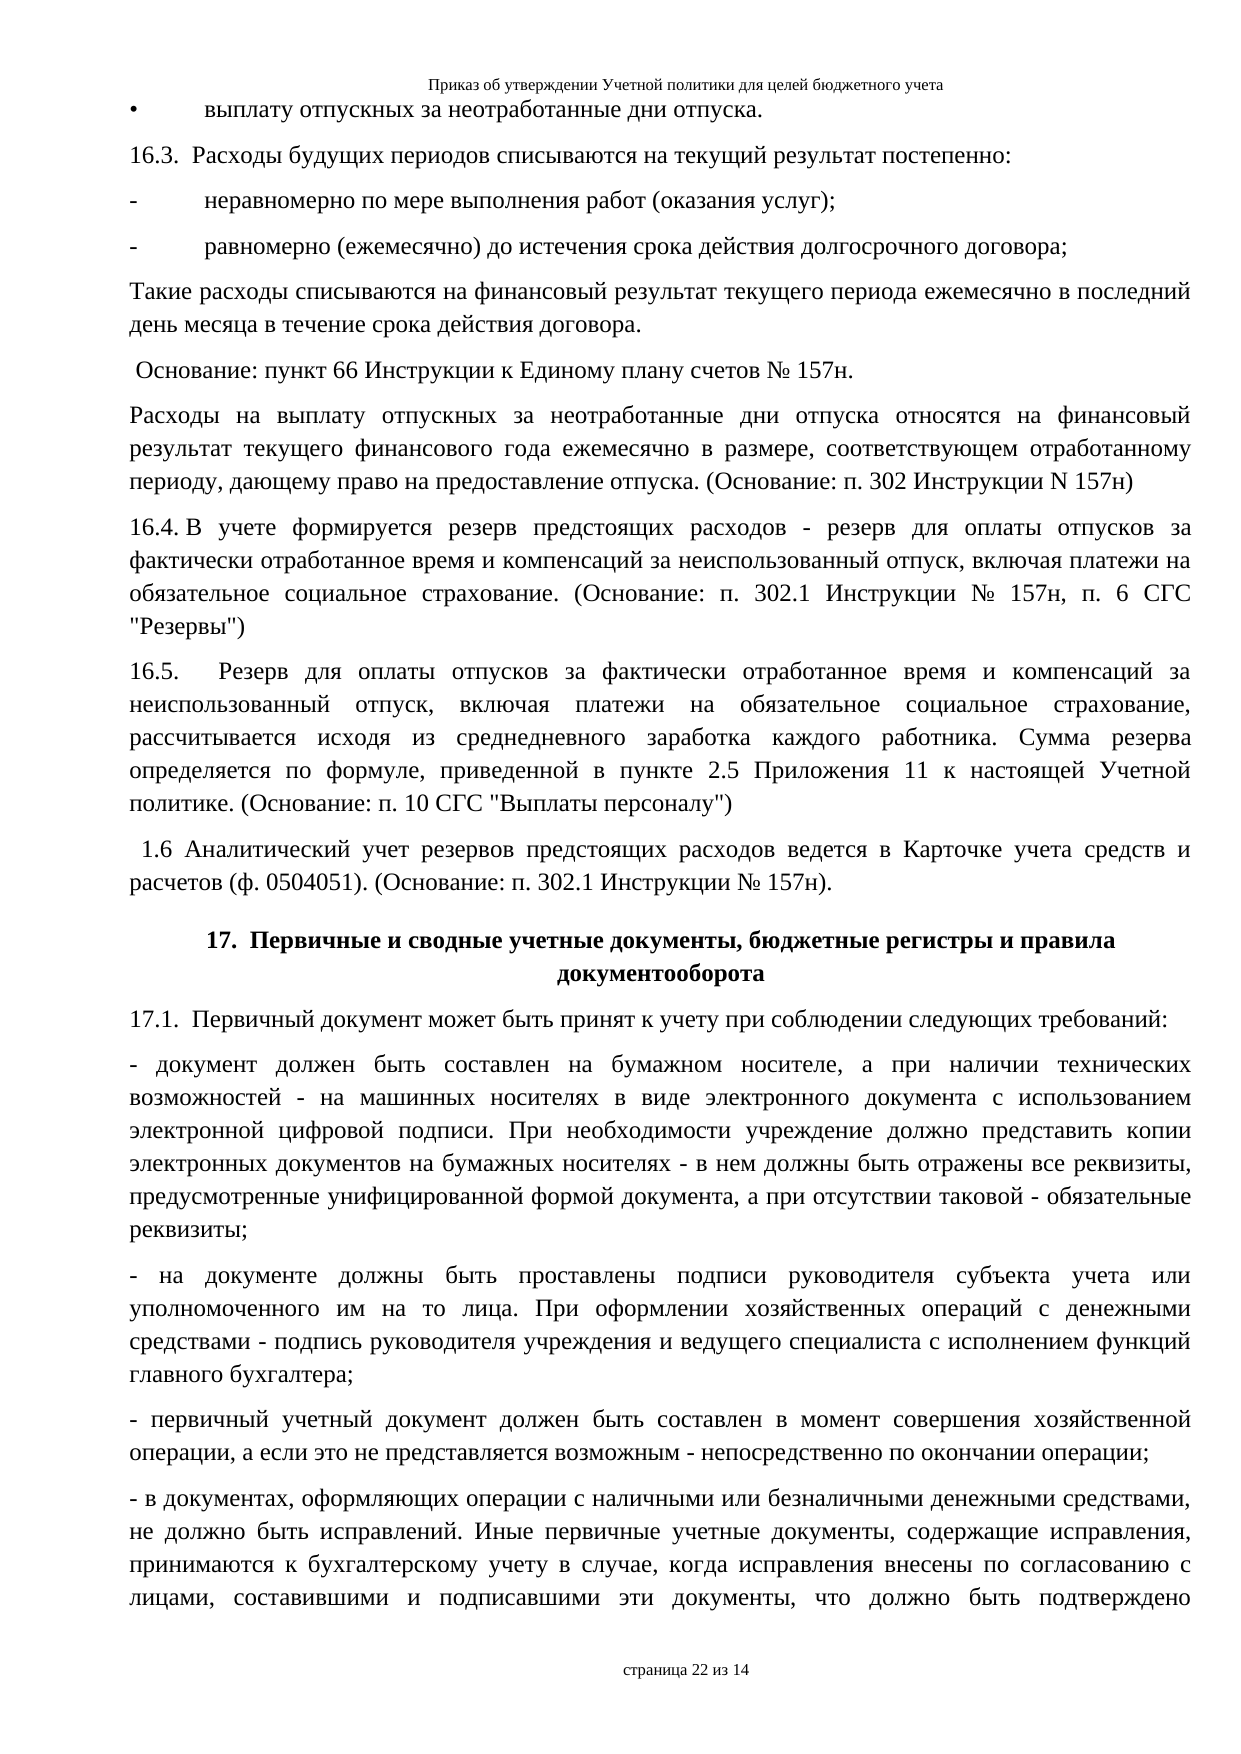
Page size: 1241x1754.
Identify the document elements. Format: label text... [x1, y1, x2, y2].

subtitle Первичные и сводные учетные документы, бюджетные регистры и правила документооборота [129, 925, 1192, 987]
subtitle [129, 1483, 1192, 1611]
subtitle 1.6 Аналитический учет резервов предстоящих расходов ведется в Карточке учета средств и расчетов (ф. 0504051). (Основание: п. 302.1 Инструкции № 157н). [129, 834, 1192, 896]
subtitle • выплату отпускных за неотработанные дни отпуска. [129, 94, 1192, 123]
subtitle Расходы будущих периодов списываются на текущий результат постепенно: [129, 140, 1192, 168]
subtitle - неравномерно по мере выполнения работ (оказания услуг); [129, 185, 1192, 214]
subtitle Такие расходы списываются на финансовый результат текущего периода ежемесячно в последний день месяца в течение срока действия договора. [129, 276, 1192, 338]
subtitle - первичный учетный документ должен быть составлен в момент совершения хозяйственной операции, а если это не представляется возможным - непосредственно по окончании операции; [129, 1404, 1192, 1466]
subtitle - равномерно (ежемесячно) до истечения срока действия долгосрочного договора; [129, 231, 1192, 259]
subtitle В учете формируется резерв предстоящих расходов - резерв для оплаты отпусков за фактически отработанное время и компенсаций за неиспользованный отпуск, включая платежи на обязательное социальное страхование. (Основание: п. 302.1 Инструкции № 157н, п. 6 СГС "Резервы") [129, 512, 1192, 640]
subtitle - документ должен быть составлен на бумажном носителе, а при наличии технических возможностей - на машинных носителях в виде электронного документа с использованием электронной цифровой подписи. При необходимости учреждение должно представить копии электронных документов на бумажных носителях - в нем должны быть отражены все реквизиты, предусмотренные унифицированной формой документа, а при отсутствии таковой - обязательные реквизиты; [129, 1049, 1192, 1243]
subtitle Основание: пункт 66 Инструкции к Единому плану счетов № 157н. [129, 355, 1192, 383]
subtitle Первичный документ может быть принят к учету при соблюдении следующих требований: [129, 1004, 1192, 1032]
subtitle Резерв для оплаты отпусков за фактически отработанное время и компенсаций за неиспользованный отпуск, включая платежи на обязательное социальное страхование, рассчитывается исходя из среднедневного заработка каждого работника. Сумма резерва определяется по формуле, приведенной в пункте 2.5 Приложения 11 к настоящей Учетной политике. (Основание: п. 10 СГС "Выплаты персоналу") [129, 656, 1192, 817]
subtitle Расходы на выплату отпускных за неотработанные дни отпуска относятся на финансовый результат текущего финансового года ежемесячно в размере, соответствующем отработанному периоду, дающему право на предоставление отпуска. (Основание: п. 302 Инструкции N 157н) [129, 400, 1192, 495]
subtitle - на документе должны быть проставлены подписи руководителя субъекта учета или уполномоченного им на то лица. При оформлении хозяйственных операций с денежными средствами - подпись руководителя учреждения и ведущего специалиста с исполнением функций главного бухгалтера; [129, 1260, 1192, 1388]
